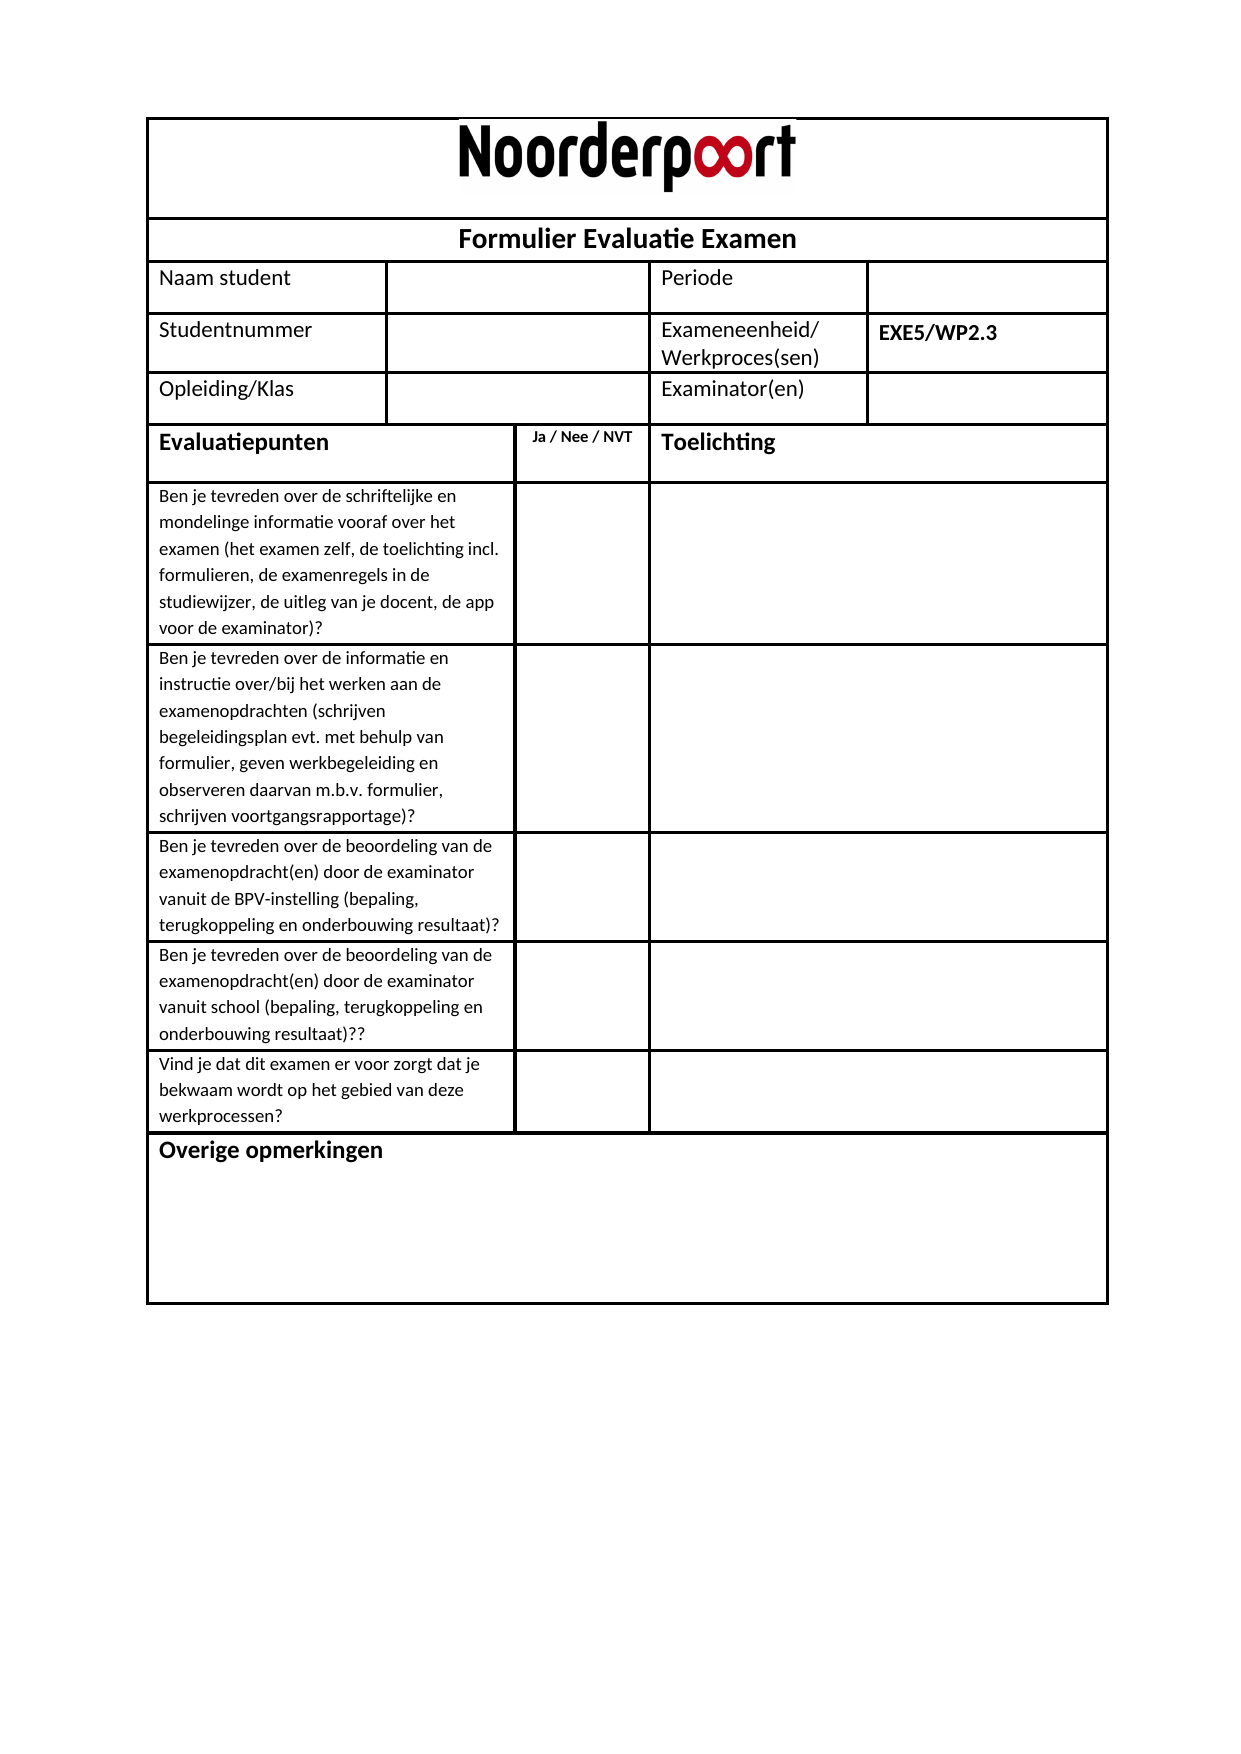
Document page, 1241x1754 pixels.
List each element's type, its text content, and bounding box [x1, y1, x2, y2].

table_cell Ja / Nee / NVT [517, 426, 648, 481]
table_cell Exameneenheid/ Werkproces(sen) [651, 315, 866, 371]
table_cell Evaluatiepunten [149, 426, 513, 481]
table_cell [388, 263, 648, 312]
table_cell [651, 943, 1106, 1049]
table_cell [517, 484, 648, 643]
picture [458, 119, 797, 194]
table_cell [651, 1052, 1106, 1131]
table_cell EXE5/WP2.3 [869, 315, 1106, 371]
table_cell [869, 263, 1106, 312]
table_cell Ben je tevreden over de beoordeling van de examenopdracht(en) door de examinator vanuit de BPV-instelling (bepaling, terugkoppeling en onderbouwing resultaat)? [149, 834, 513, 940]
table_cell [517, 834, 648, 940]
table_cell Periode [651, 263, 866, 312]
table_cell [517, 646, 648, 831]
table_cell Examinator(en) [651, 374, 866, 423]
table_cell Ben je tevreden over de schriftelijke en mondelinge informatie vooraf over het examen (het examen zelf, de toelichting incl. formulieren, de examenregels in de studiewijzer, de uitleg van je docent, de app voor de examinator)? [149, 484, 513, 643]
table_cell Vind je dat dit examen er voor zorgt dat je bekwaam wordt op het gebied van deze werkprocessen? [149, 1052, 513, 1131]
table_cell [651, 484, 1106, 643]
table_cell Studentnummer [149, 315, 385, 371]
table_cell [651, 646, 1106, 831]
table_cell Opleiding/Klas [149, 374, 385, 423]
table_cell Ben je tevreden over de beoordeling van de examenopdracht(en) door de examinator vanuit school (bepaling, terugkoppeling en onderbouwing resultaat)?? [149, 943, 513, 1049]
table_cell [388, 315, 648, 371]
table_header [149, 120, 1106, 217]
table_cell [517, 1052, 648, 1131]
table_cell [517, 943, 648, 1049]
table_cell [869, 374, 1106, 423]
table_cell Overige opmerkingen [149, 1135, 1106, 1302]
table_cell [388, 374, 648, 423]
table_cell [651, 834, 1106, 940]
table_cell Naam student [149, 263, 385, 312]
table_cell Formulier Evaluatie Examen [149, 220, 1106, 260]
table_cell Toelichting [651, 426, 1106, 481]
table_cell Ben je tevreden over de informatie en instructie over/bij het werken aan de examenopdrachten (schrijven begeleidingsplan evt. met behulp van formulier, geven werkbegeleiding en observeren daarvan m.b.v. formulier, schrijven voortgangsrapportage)? [149, 646, 513, 831]
